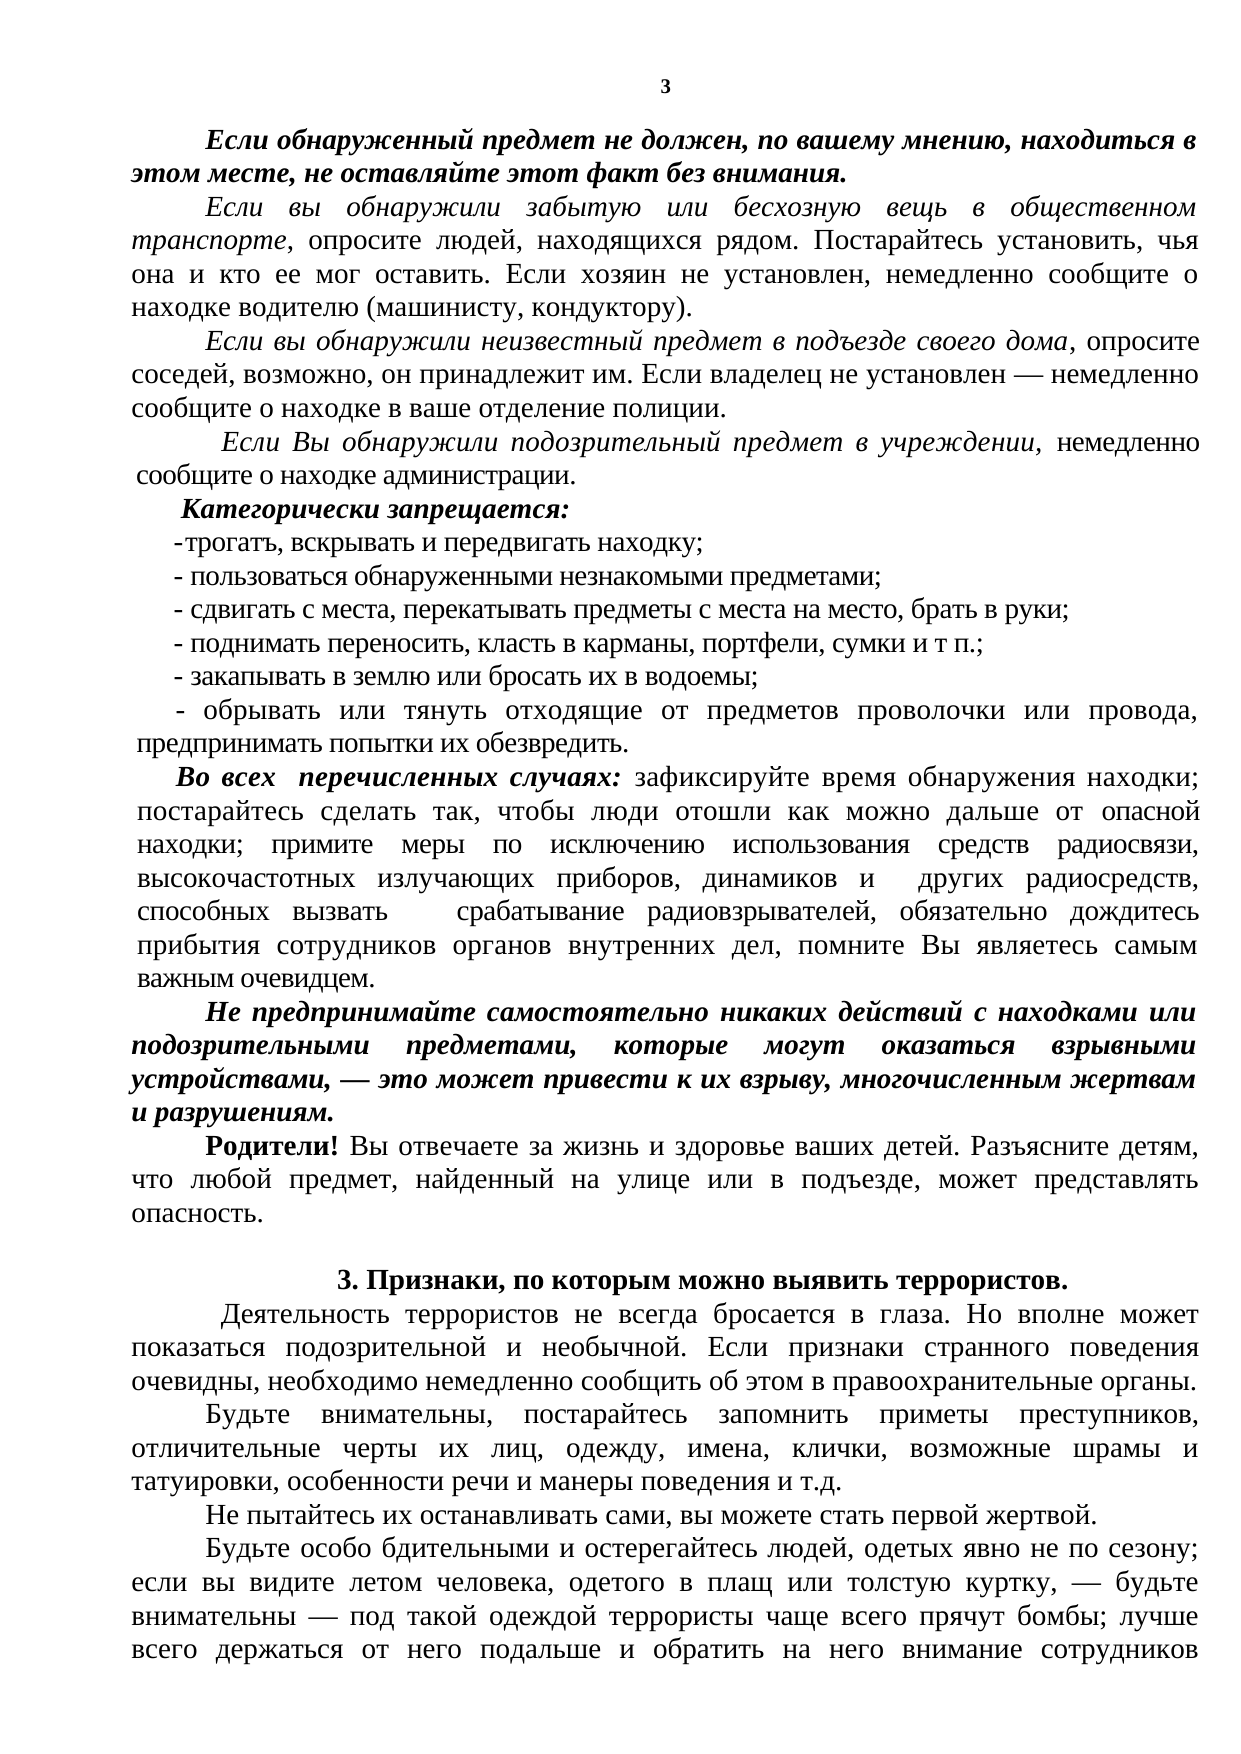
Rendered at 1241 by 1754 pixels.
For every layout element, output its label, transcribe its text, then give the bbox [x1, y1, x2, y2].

text Не пытайтесь их останавливать сами, вы можете стать первой жертвой. [131, 1497, 1200, 1531]
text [131, 1531, 1200, 1665]
text Если вы обнаружили забытую или бесхозную вещь в общественном транспорте, опросите людей, находящихся рядом. Постарайтесь установить, чья она и кто ее мог оставить. Если хозяин не установлен, немедленно сообщите о находке водителю (машинисту, кондуктору). [131, 189, 1200, 323]
text - обрывать или тянуть отходящие от предметов проволочки или провода, предпринимать попытки их обезвредить. [136, 692, 1200, 759]
text Если Вы обнаружили подозрительный предмет в учреждении, немедленно сообщите о находке администрации. [136, 424, 1200, 491]
text - поднимать переносить, класть в карманы, портфели, сумки и т п.; [173, 625, 1200, 658]
text 3. Признаки, по которым можно выявить террористов. [131, 1262, 1200, 1296]
text - сдвигать с места, перекатывать предметы с места на место, брать в руки; [173, 591, 1200, 625]
text Во всех перечисленных случаях: зафиксируйте время обнаружения находки; постарайтесь сделать так, чтобы люди отошли как можно дальше от опасной находки; примите меры по исключению использования средств радиосвязи, высокочастотных излучающих приборов, динамиков и других радиосредств, способных вызвать срабатывание радиовзрывателей, обязательно дождитесь прибытия сотрудников органов внутренних дел, помните Вы являетесь самым важным очевидцем. [137, 759, 1200, 994]
text - трогатъ, вскрывать и передвигать находку; [173, 524, 1200, 558]
text Если обнаруженный предмет не должен, по вашему мнению, находиться в этом месте, не оставляйте этот факт без внимания. [131, 122, 1200, 189]
text Будьте внимательны, постарайтесь запомнить приметы преступников, отличительные черты их лиц, одежду, имена, клички, возможные шрамы и татуировки, особенности речи и манеры поведения и т.д. [131, 1396, 1200, 1497]
text Не предпринимайте самостоятельно никаких действий с находками или подозрительными предметами, которые могут оказаться взрывными устройствами, — это может привести к их взрыву, многочисленным жертвам и разрушениям. [131, 994, 1200, 1128]
text - пользоваться обнаруженными незнакомыми предметами; [173, 558, 1200, 591]
text Категорически запрещается: [173, 491, 1200, 524]
text - закапывать в землю или бросать их в водоемы; [173, 658, 1200, 692]
text Если вы обнаружили неизвестный предмет в подъезде своего дома, опросите соседей, возможно, он принадлежит им. Если владелец не установлен — немедленно сообщите о находке в ваше отделение полиции. [131, 323, 1200, 424]
text Родители! Вы отвечаете за жизнь и здоровье ваших детей. Разъясните детям, что любой предмет, найденный на улице или в подъезде, может представлять опасность. [131, 1128, 1200, 1229]
text Деятельность террористов не всегда бросается в глаза. Но вполне может показаться подозрительной и необычной. Если признаки странного поведения очевидны, необходимо немедленно сообщить об этом в правоохранительные органы. [131, 1296, 1200, 1396]
